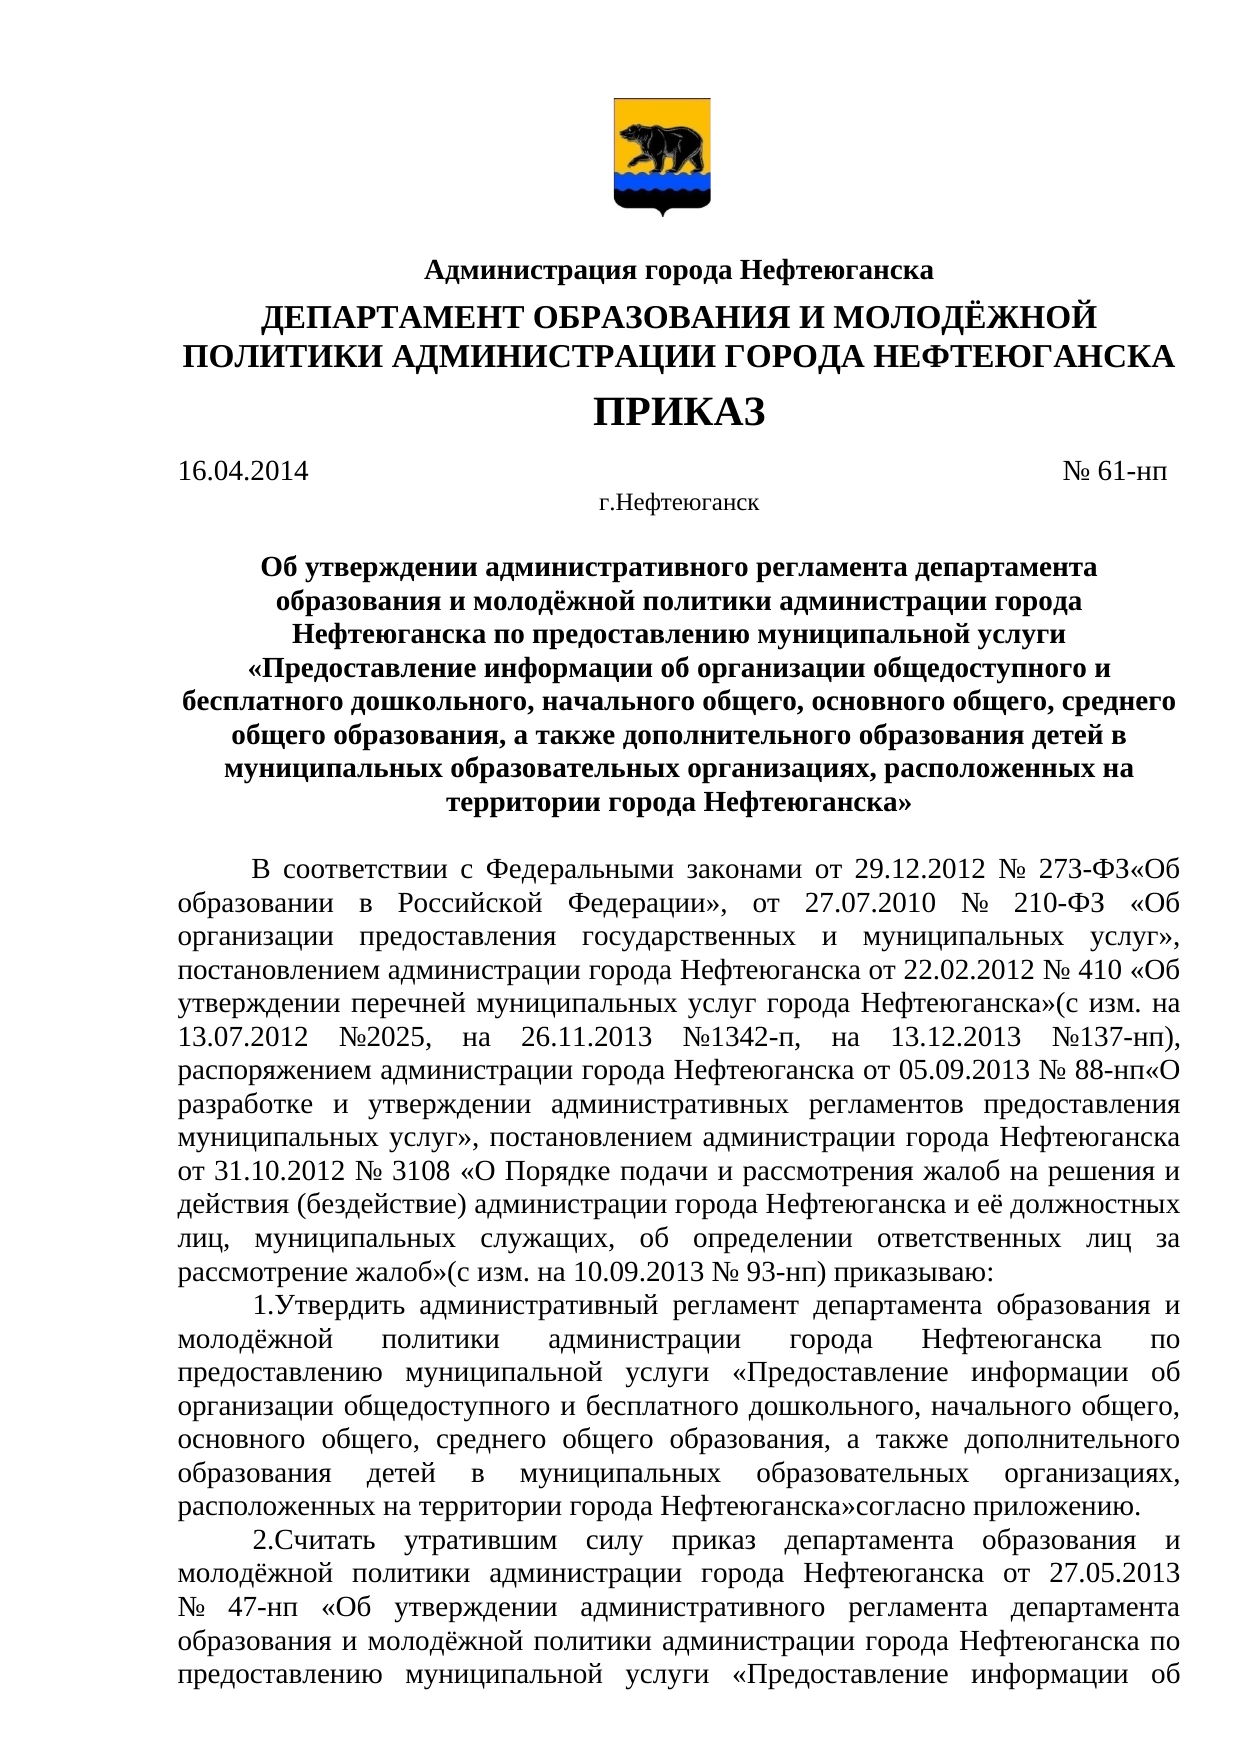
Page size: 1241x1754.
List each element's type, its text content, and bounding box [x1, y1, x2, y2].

text 1.Утвердить административный регламент департамента образования и молодёжной политики администрации города Нефтеюганска по предоставлению муниципальной услуги «Предоставление информации об организации общедоступного и бесплатного дошкольного, начального общего, основного общего, среднего общего образования, а также дополнительного образования детей в муниципальных образовательных организациях, расположенных на территории города Нефтеюганска»согласно приложению. [177, 1287, 1181, 1522]
text Администрация города Нефтеюганска [177, 252, 1181, 286]
picture [613, 98, 711, 214]
text ПРИКАЗ [177, 386, 1181, 434]
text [177, 1522, 1181, 1690]
text г.Нефтеюганск [177, 487, 1181, 516]
text Об утверждении административного регламента департамента образования и молодёжной политики администрации города Нефтеюганска по предоставлению муниципальной услуги «Предоставление информации об организации общедоступного и бесплатного дошкольного, начального общего, основного общего, среднего общего образования, а также дополнительного образования детей в муниципальных образовательных организациях, расположенных на территории города Нефтеюганска» [177, 549, 1181, 818]
text 16.04.2014 № 61-нп [177, 453, 1181, 487]
text В соответствии с Федеральными законами от 29.12.2012 № 273-ФЗ«Об образовании в Российской Федерации», от 27.07.2010 № 210-ФЗ «Об организации предоставления государственных и муниципальных услуг», постановлением администрации города Нефтеюганска от 22.02.2012 № 410 «Об утверждении перечней муниципальных услуг города Нефтеюганска»(с изм. на 13.07.2012 №2025, на 26.11.2013 №1342-п, на 13.12.2013 №137-нп), распоряжением администрации города Нефтеюганска от 05.09.2013 № 88-нп«О разработке и утверждении административных регламентов предоставления муниципальных услуг», постановлением администрации города Нефтеюганска от 31.10.2012 № 3108 «О Порядке подачи и рассмотрения жалоб на решения и действия (бездействие) администрации города Нефтеюганска и её должностных лиц, муниципальных служащих, об определении ответственных лиц за рассмотрение жалоб»(с изм. на 10.09.2013 № 93-нп) приказываю: [177, 851, 1181, 1287]
text ДЕПАРТАМЕНТ ОБРАЗОВАНИЯ И МОЛОДЁЖНОЙ ПОЛИТИКИ АДМИНИСТРАЦИИ ГОРОДА НЕФТЕЮГАНСКА [177, 298, 1181, 374]
